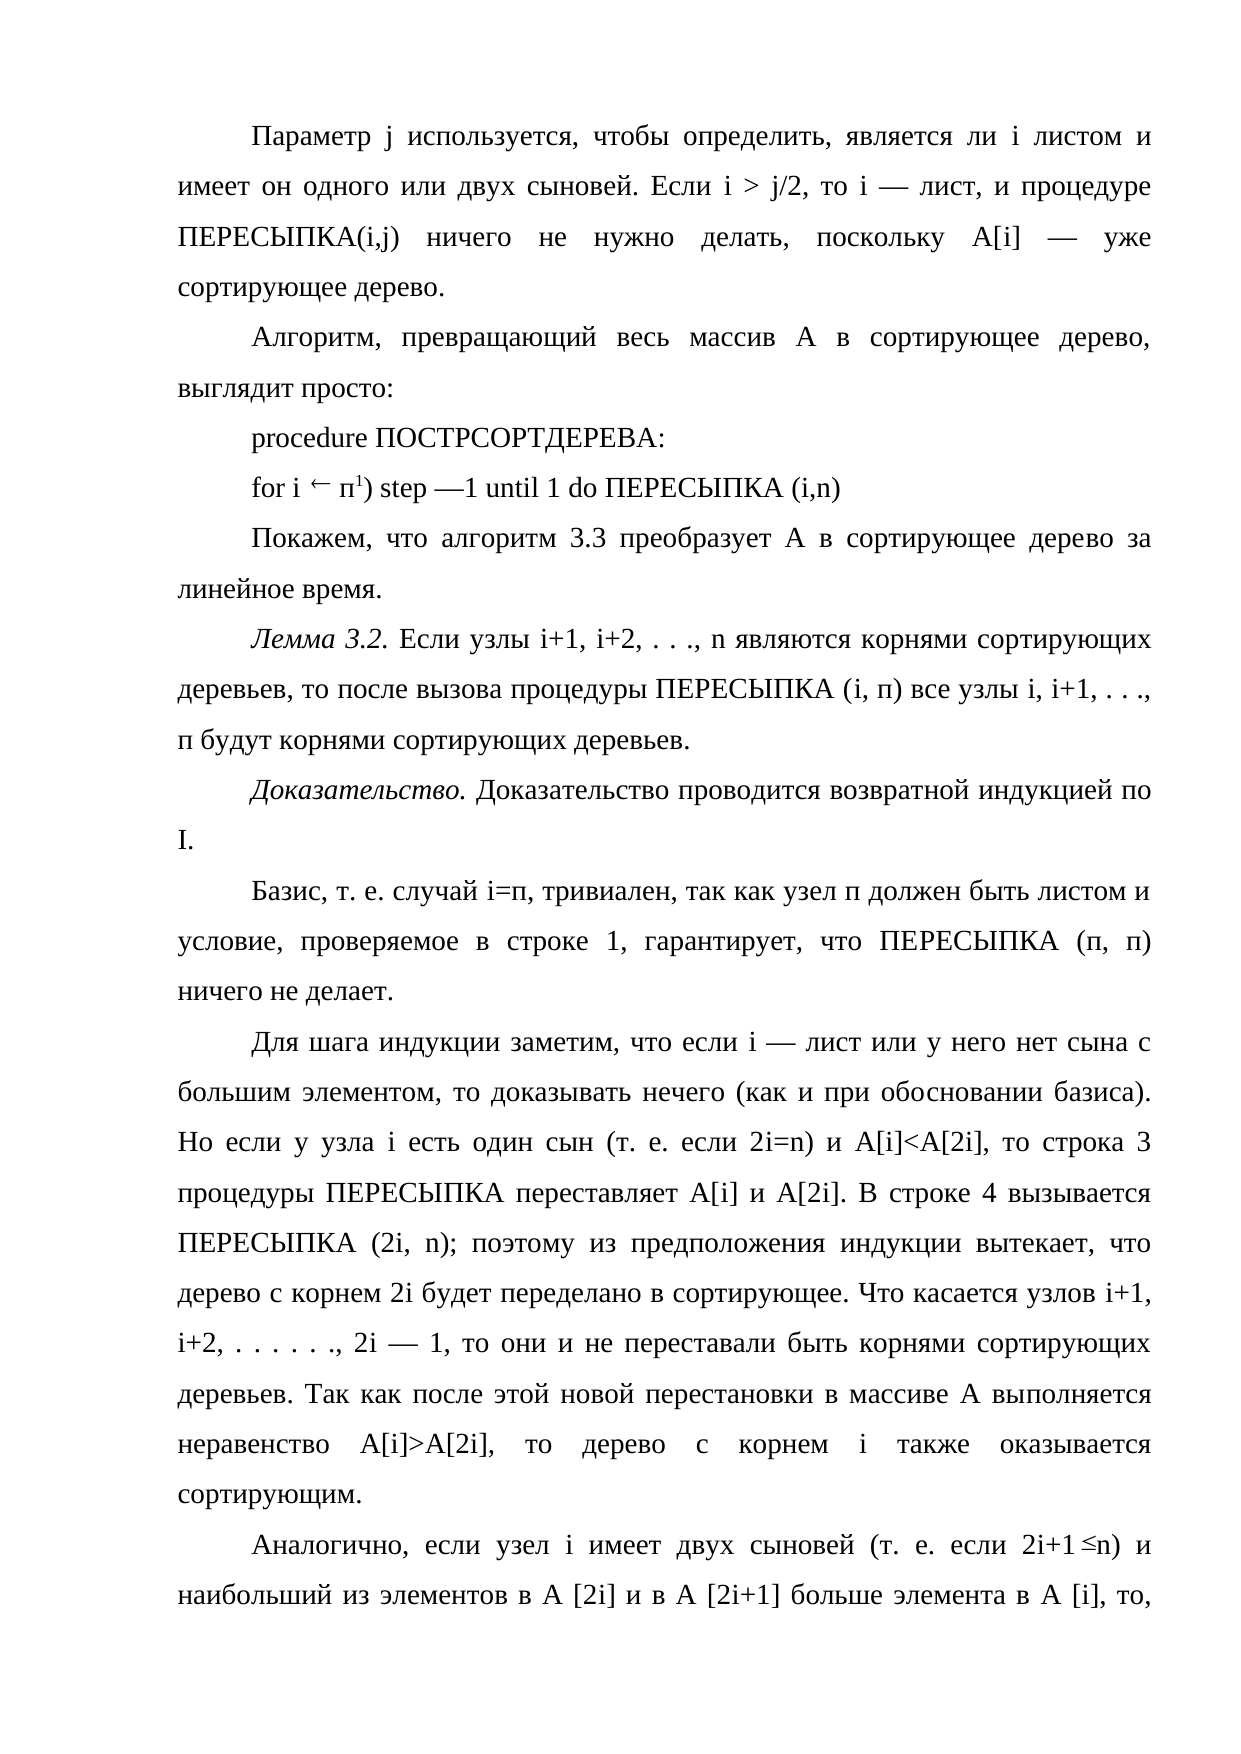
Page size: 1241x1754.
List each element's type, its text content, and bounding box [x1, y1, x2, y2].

text procedure ПОСТРСОРТДЕРЕВА: [177, 420, 1152, 453]
text Базис, т. е. случай i=п, тривиален, так как узел п должен быть листом и условие, проверяемое в строке 1, гарантирует, что ПЕРЕСЫПКА (п, п) ничего не делает. [177, 873, 1152, 1007]
text Доказательство. Доказательство проводится возвратной индукцией по I. [177, 772, 1152, 856]
text for i п1) stер —1 until 1 do ПЕРЕСЫПКА (i,n) [177, 470, 1152, 504]
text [177, 1527, 1152, 1611]
text Для шага индукции заметим, что если i — лист или у него нет сына с большим элементом, то доказывать нечего (как и при обосновании базиса). Но если у узла i есть один сын (т. е. если 2i=n) и A[i]<A[2i], то строка 3 процедуры ПЕРЕСЫПКА переставляет А[i] и А[2i]. В строке 4 вызывается ПЕРЕСЫПКА (2i, n); поэтому из предположения индукции вытекает, что дерево с корнем 2i будет переделано в сортирующее. Что касается узлов i+1, i+2, . . . . . ., 2i — 1, то они и не переставали быть корнями сортирующих деревьев. Так как после этой новой перестановки в массиве А выполняется неравенство A[i]>A[2i], то дерево с корнем i также оказывается сортирующим. [177, 1024, 1152, 1510]
text Алгоритм, превращающий весь массив А в сортирующее дерево, выглядит просто: [177, 319, 1152, 403]
text Лемма 3.2. Если узлы i+1, i+2, . . ., n являются корнями сортирующих деревьев, то после вызова процедуры ПЕРЕСЫПКА (i, п) все узлы i, i+1, . . ., п будут корнями сортирующих деревьев. [177, 621, 1152, 755]
text Параметр j используется, чтобы определить, является ли i листом и имеет он одного или двух сыновей. Если i > j/2, то i — лист, и процедуре ПЕРЕСЫПКА(i,j) ничего не нужно делать, поскольку А[i] — уже сортирующее дерево. [177, 118, 1152, 303]
text Покажем, что алгоритм 3.3 преобразует А в сортирующее дерево за линейное время. [177, 521, 1152, 604]
